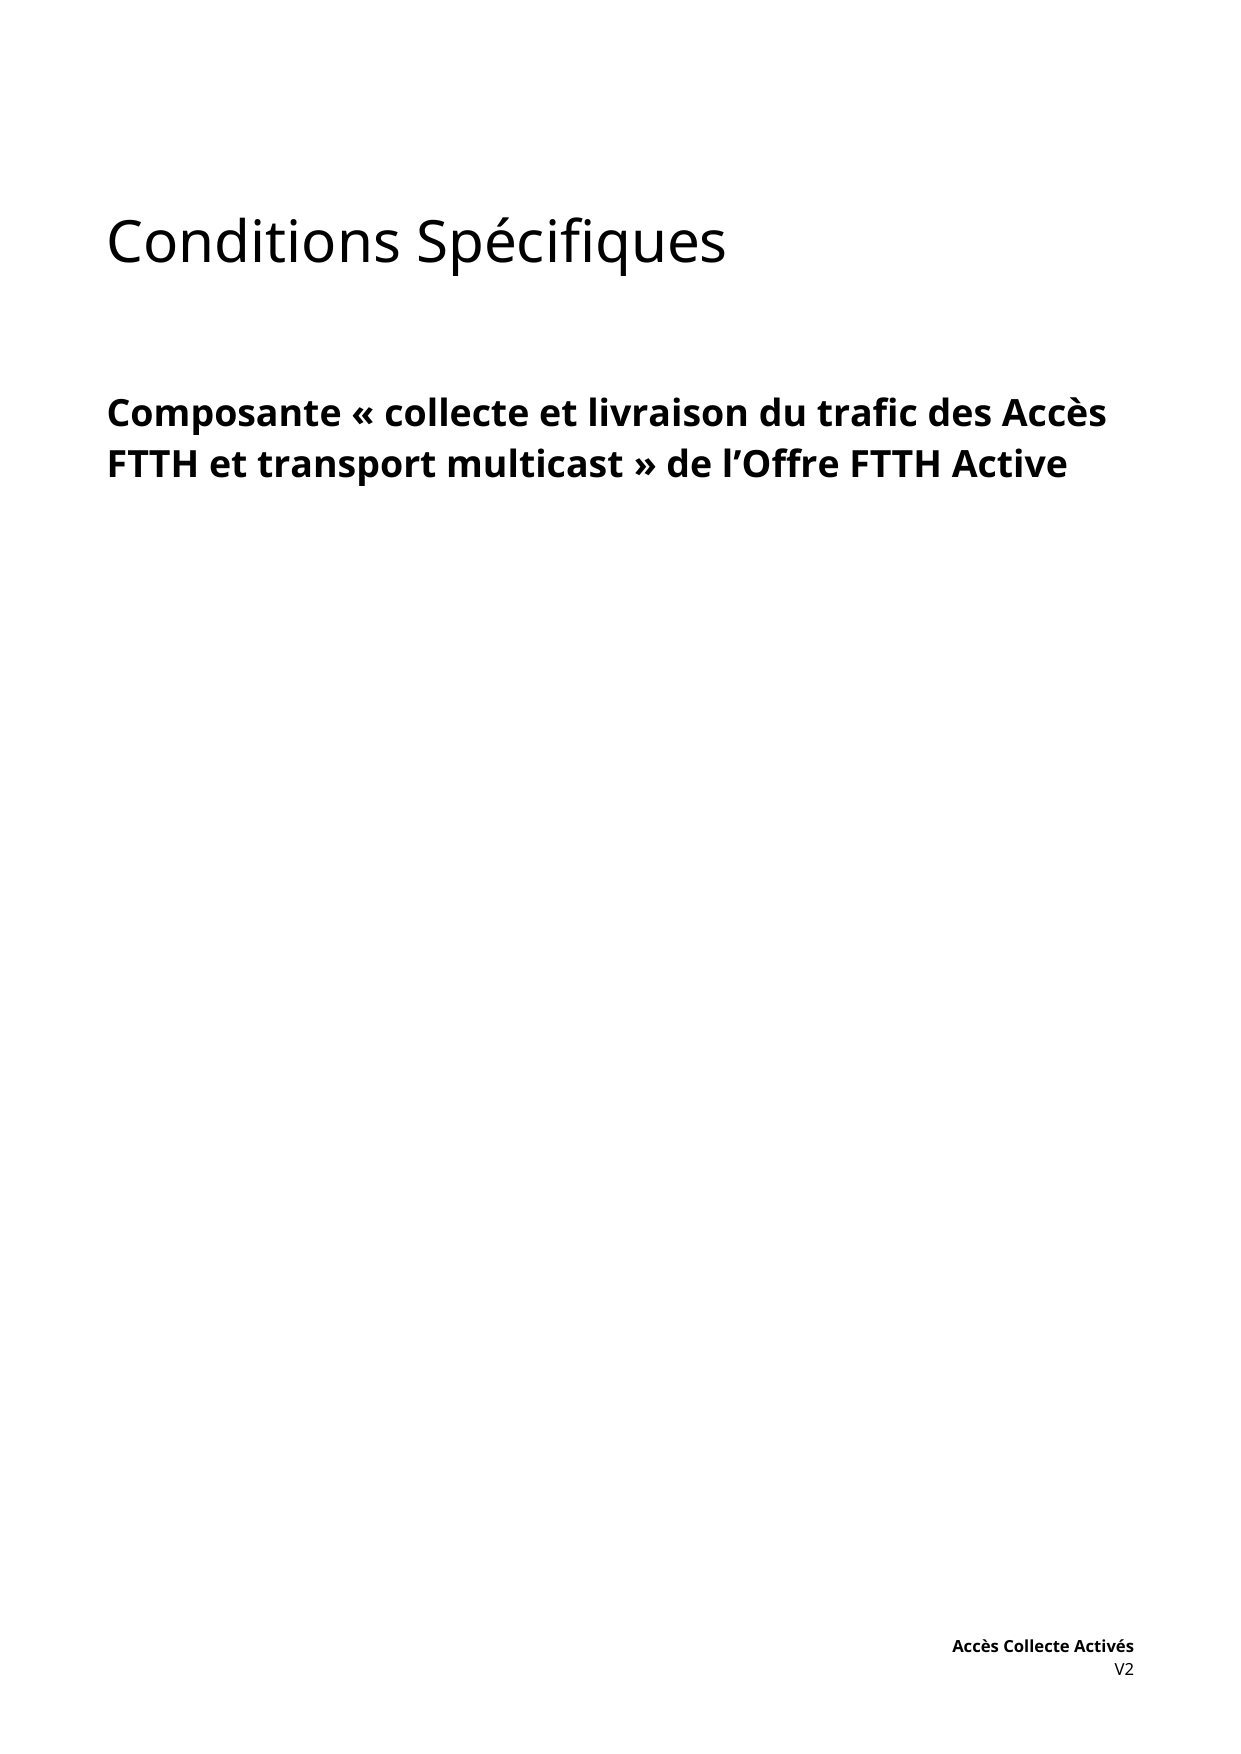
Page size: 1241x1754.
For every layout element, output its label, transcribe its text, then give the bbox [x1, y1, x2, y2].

text Composante « collecte et livraison du trafic des Accès FTTH et transport multicast » de l’Offre FTTH Active [106, 386, 1134, 488]
text Conditions Spécifiques [106, 200, 1134, 279]
